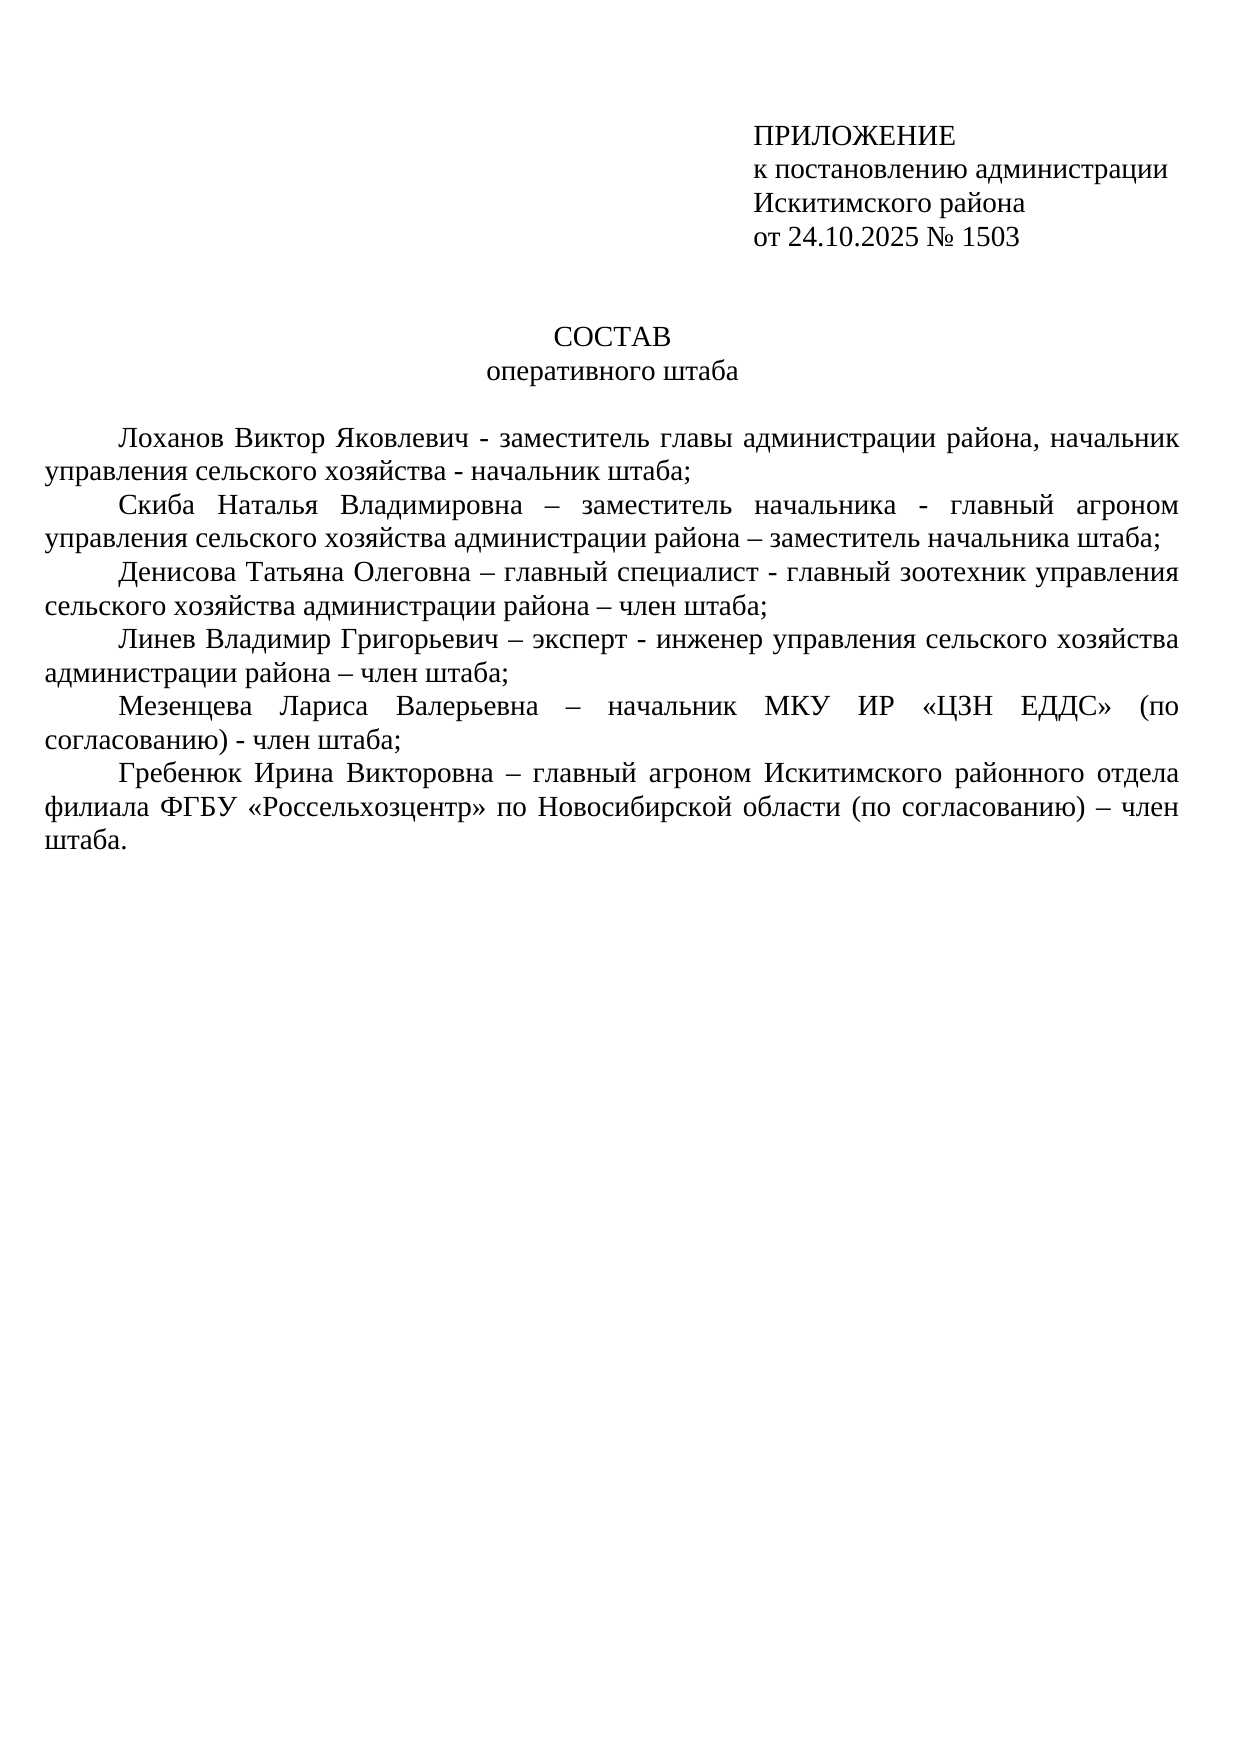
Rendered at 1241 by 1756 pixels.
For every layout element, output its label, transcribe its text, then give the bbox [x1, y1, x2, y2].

list Лоханов Виктор Яковлевич - заместитель главы администрации района, начальник управления сельского хозяйства - начальник штаба; [44, 420, 1181, 487]
text к постановлению администрации Искитимского района [753, 152, 1181, 219]
text оперативного штаба [44, 353, 1181, 386]
list Линев Владимир Григорьевич – эксперт - инженер управления сельского хозяйства администрации района – член штаба; [44, 621, 1181, 688]
text ПРИЛОЖЕНИЕ [753, 118, 1181, 152]
list Мезенцева Лариса Валерьевна – начальник МКУ ИР «ЦЗН ЕДДС» (по согласованию) - член штаба; [44, 688, 1181, 755]
list Гребенюк Ирина Викторовна – главный агроном Искитимского районного отдела филиала ФГБУ «Россельхозцентр» по Новосибирской области (по согласованию) – член штаба. [44, 755, 1181, 856]
list Денисова Татьяна Олеговна – главный специалист - главный зоотехник управления сельского хозяйства администрации района – член штаба; [44, 554, 1181, 621]
list Скиба Наталья Владимировна – заместитель начальника - главный агроном управления сельского хозяйства администрации района – заместитель начальника штаба; [44, 487, 1181, 554]
text СОСТАВ [44, 319, 1181, 353]
text от 24.10.2025 № 1503 [753, 219, 1181, 252]
